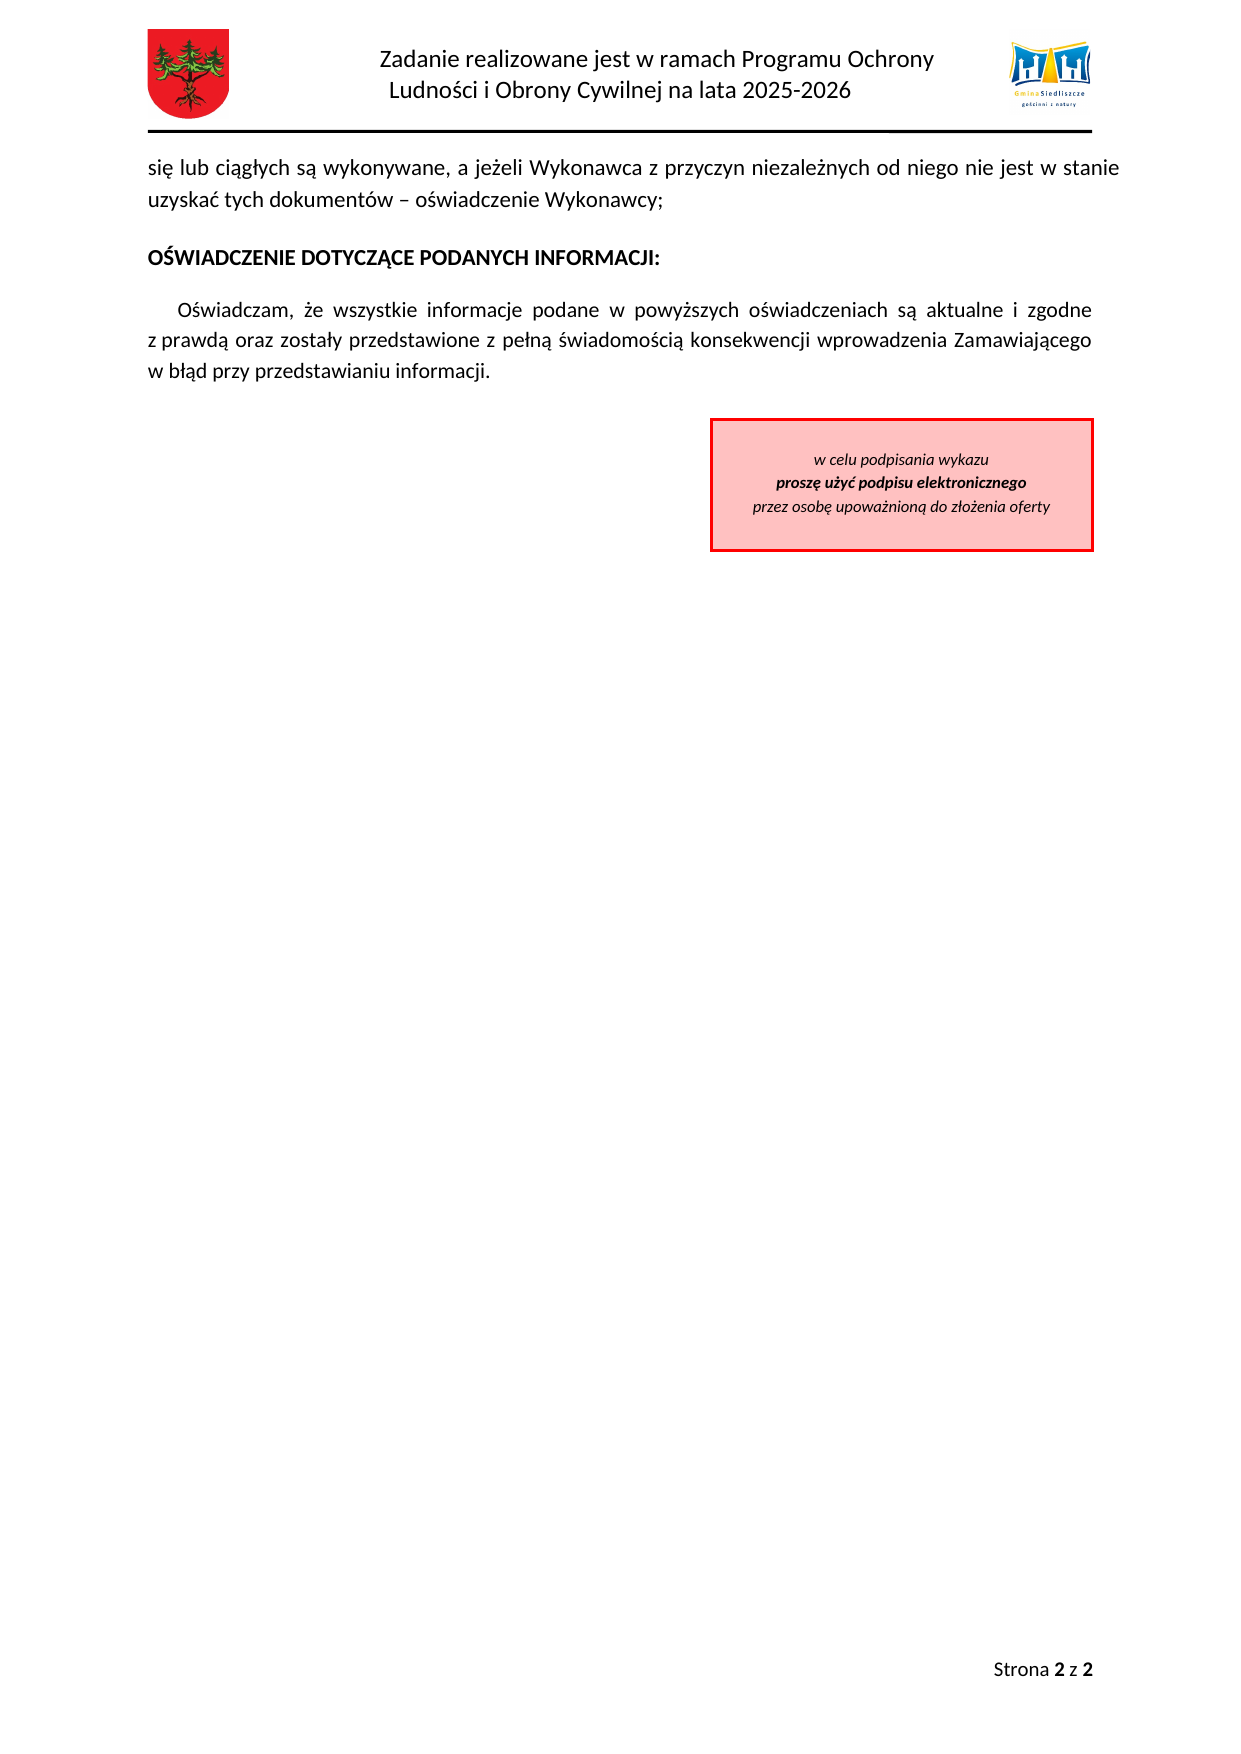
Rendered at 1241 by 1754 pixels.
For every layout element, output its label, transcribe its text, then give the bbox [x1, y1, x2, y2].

picture [1008, 29, 1090, 114]
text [148, 148, 1122, 213]
text Oświadczam, że wszystkie informacje podane w powyższych oświadczeniach są aktualne i zgodne z prawdą oraz zostały przedstawione z pełną świadomością konsekwencji wprowadzenia Zamawiającego w błąd przy przedstawianiu informacji. [148, 296, 1093, 384]
table_header w celu podpisania wykazu proszę użyć podpisu elektronicznego przez osobę upoważnioną do złożenia oferty [713, 421, 1091, 549]
picture [147, 29, 229, 119]
text OŚWIADCZENIE DOTYCZĄCE PODANYCH INFORMACJI: [148, 243, 1093, 271]
